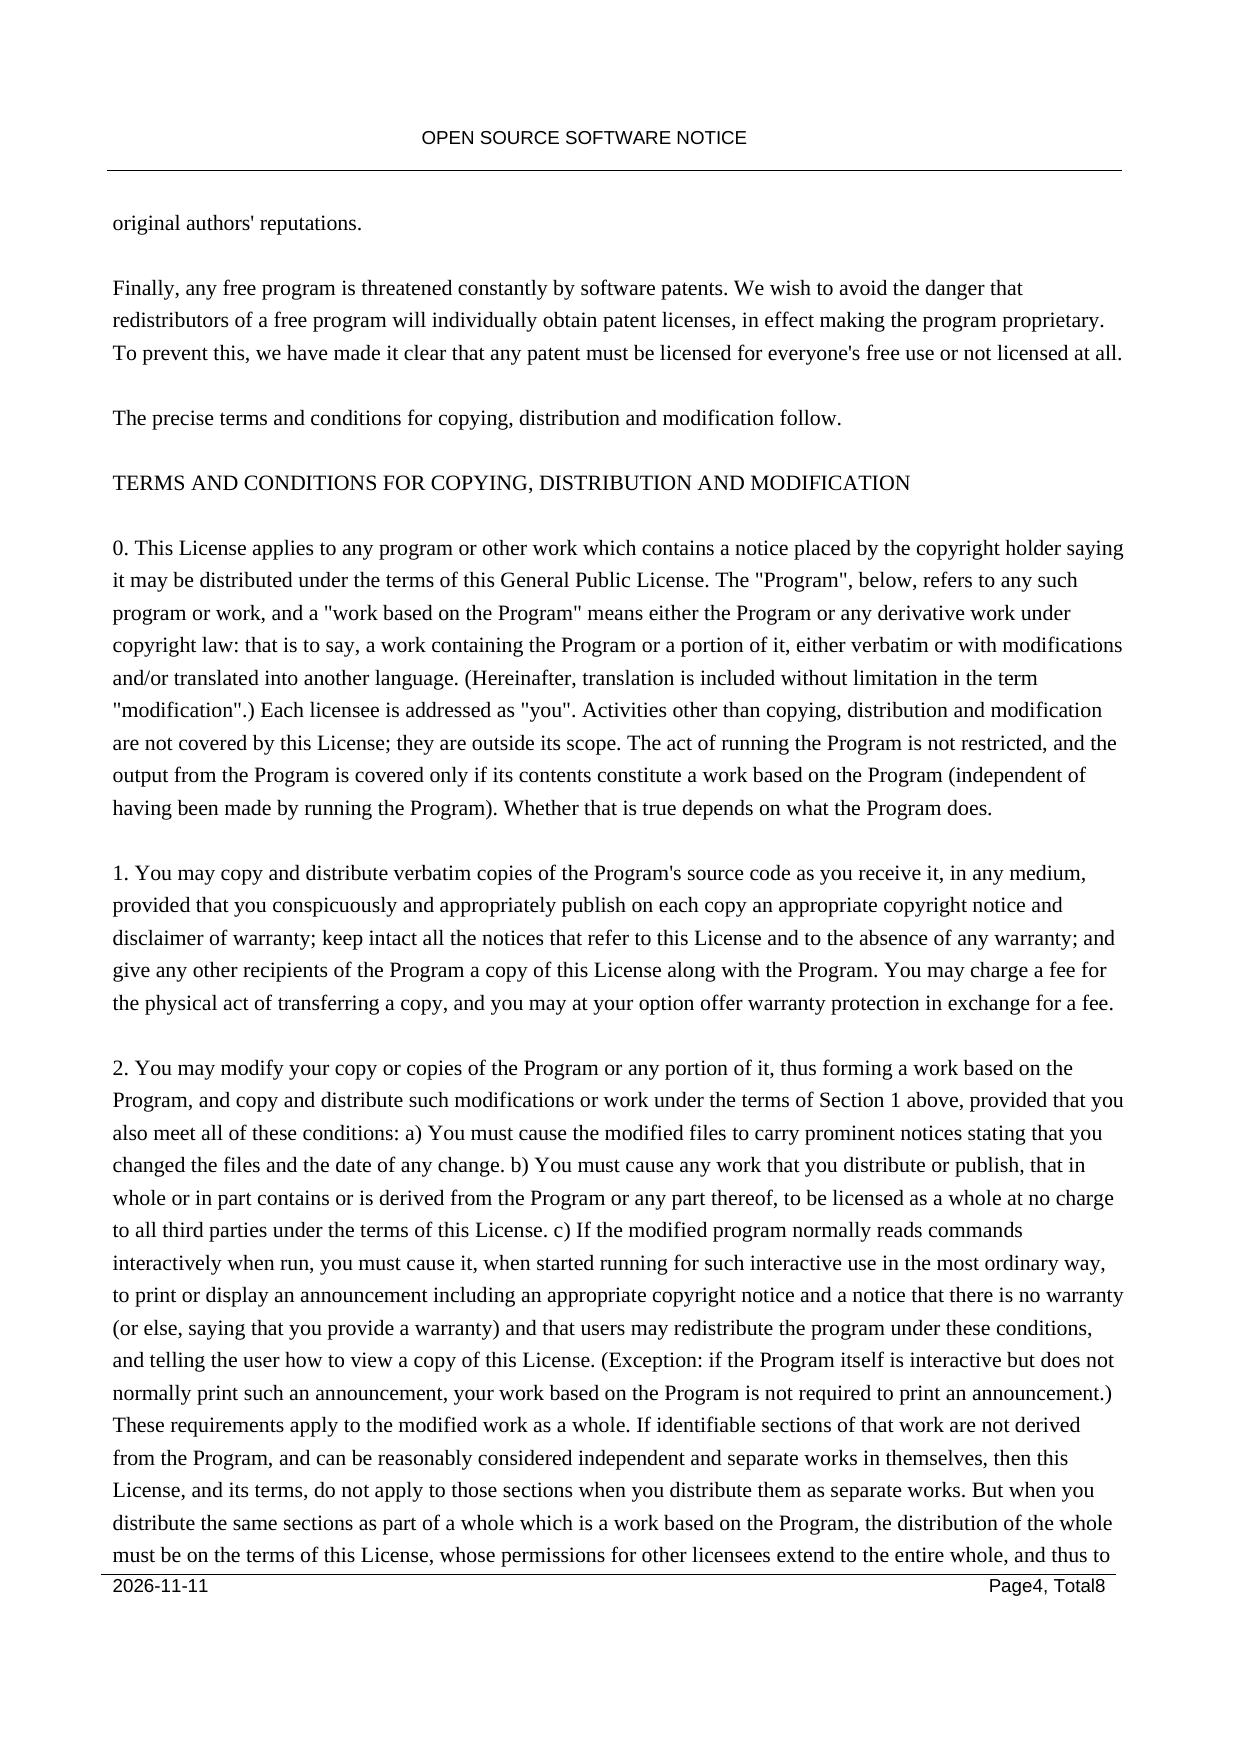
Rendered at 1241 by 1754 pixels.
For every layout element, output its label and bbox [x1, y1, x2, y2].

text [112, 206, 1128, 1571]
